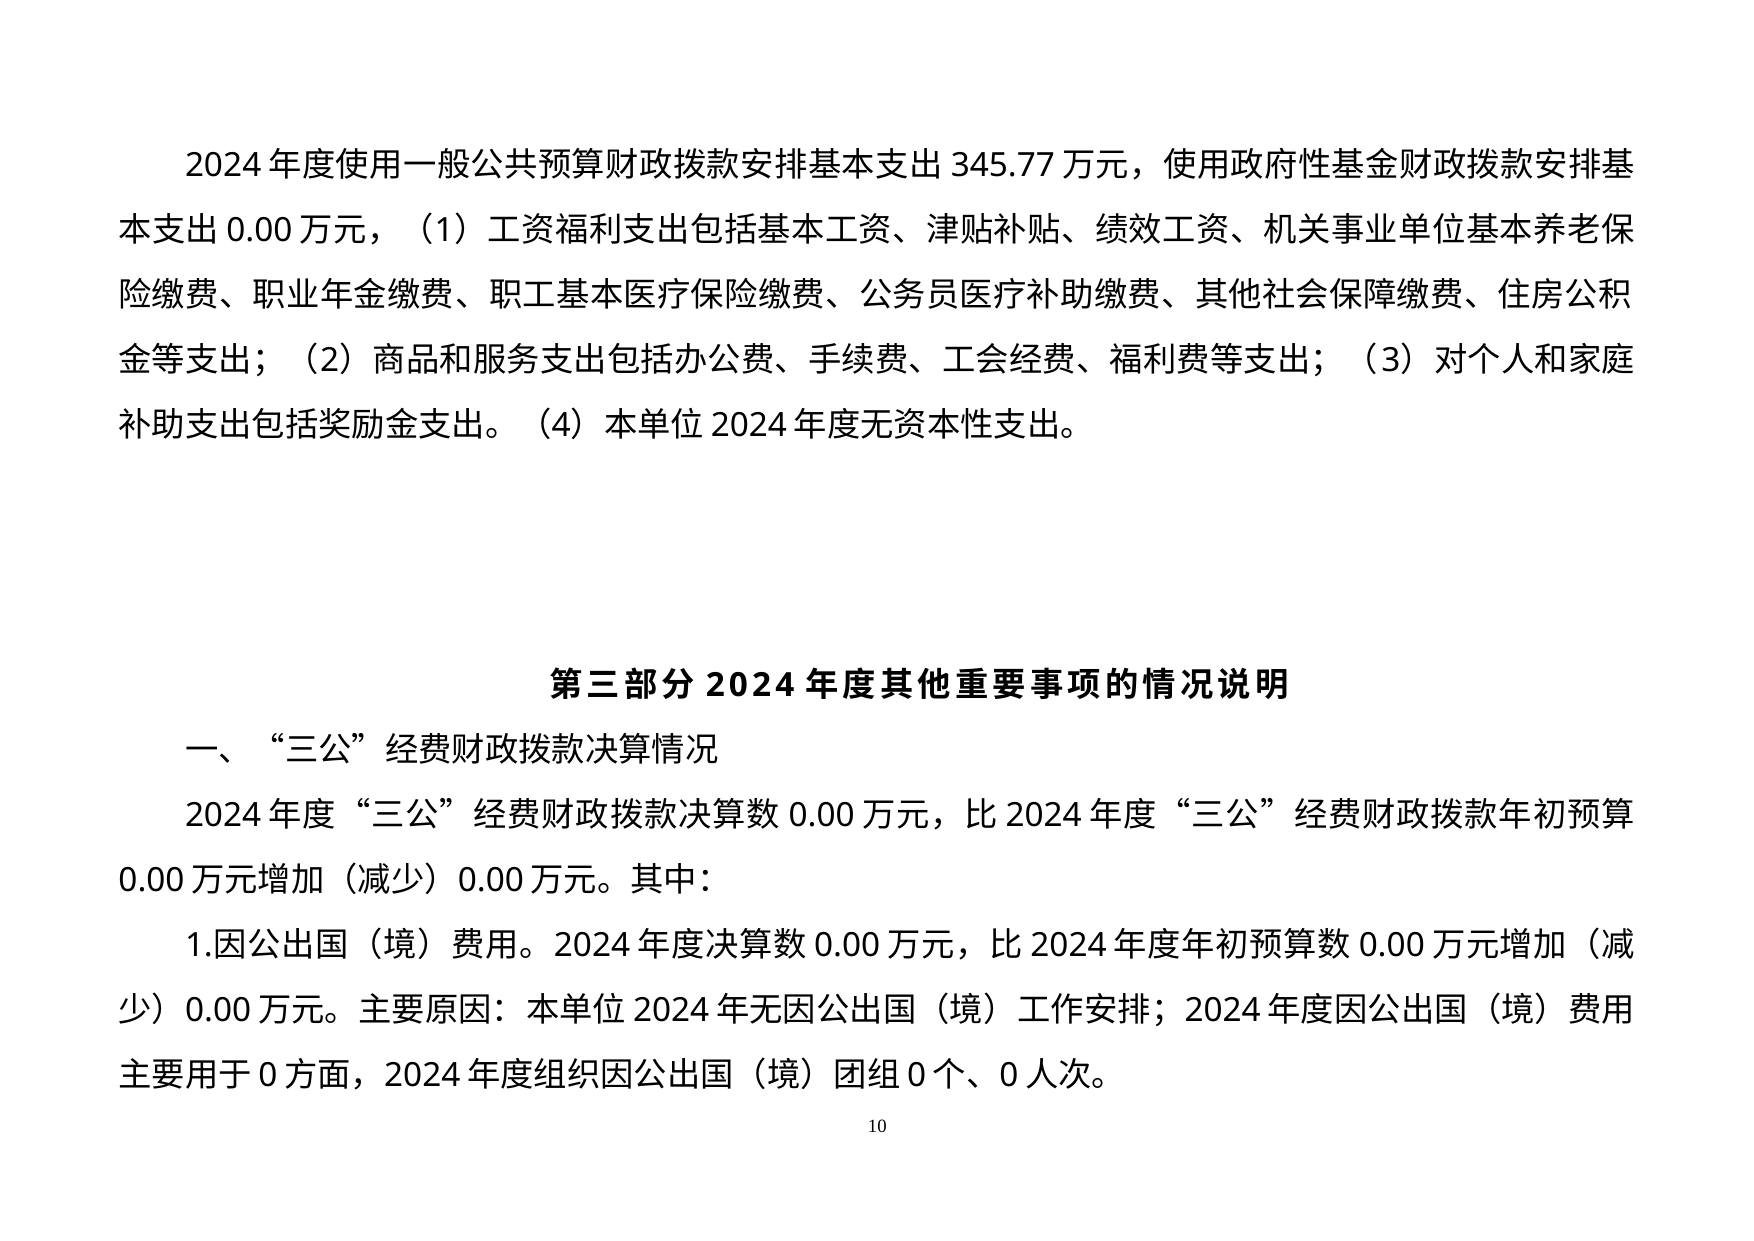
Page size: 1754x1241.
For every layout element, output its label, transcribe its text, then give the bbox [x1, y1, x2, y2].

text 2024年度使用一般公共预算财政拨款安排基本支出345.77万元，使用政府性基金财政拨款安排基本支出0.00万元，（1）工资福利支出包括基本工资、津贴补贴、绩效工资、机关事业单位基本养老保险缴费、职业年金缴费、职工基本医疗保险缴费、公务员医疗补助缴费、其他社会保障缴费、住房公积金等支出；（2）商品和服务支出包括办公费、手续费、工会经费、福利费等支出；（3）对个人和家庭补助支出包括奖励金支出。（4）本单位2024年度无资本性支出。 [118, 129, 1636, 454]
text 2024年度“三公”经费财政拨款决算数0.00万元，比2024年度“三公”经费财政拨款年初预算0.00万元增加（减少）0.00万元。其中： [118, 779, 1636, 909]
text 第三部分2024年度其他重要事项的情况说明 [118, 649, 1636, 714]
text 1.因公出国（境）费用。2024年度决算数0.00万元，比2024年度年初预算数0.00万元增加（减少）0.00万元。主要原因：本单位2024年无因公出国（境）工作安排；2024年度因公出国（境）费用主要用于0方面，2024年度组织因公出国（境）团组0个、0人次。 [118, 909, 1636, 1104]
text 一、“三公”经费财政拨款决算情况 [118, 714, 1636, 779]
